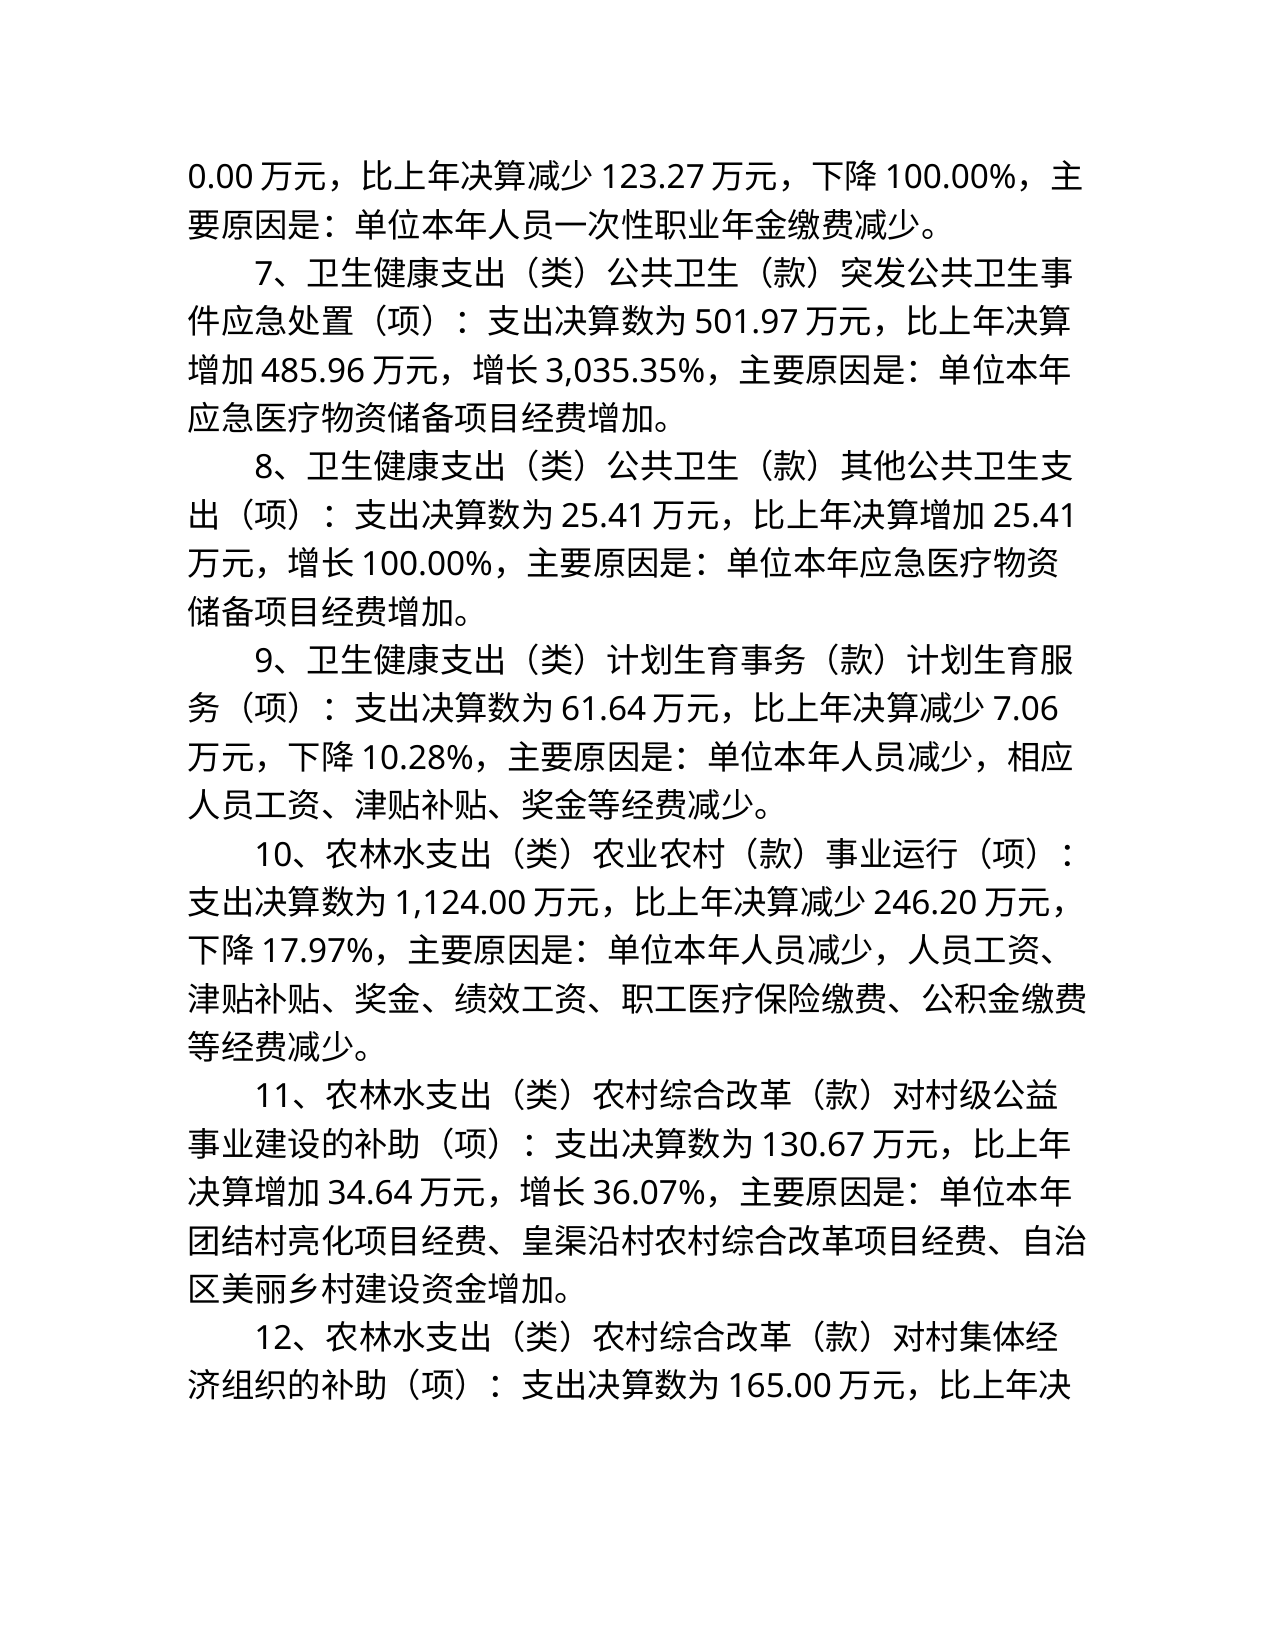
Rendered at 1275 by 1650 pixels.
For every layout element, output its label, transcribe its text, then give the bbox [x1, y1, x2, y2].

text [187, 150, 1087, 247]
text 7、卫生健康支出（类）公共卫生（款）突发公共卫生事件应急处置（项）：支出决算数为501.97万元，比上年决算增加485.96万元，增长3,035.35%，主要原因是：单位本年应急医疗物资储备项目经费增加。 [187, 247, 1087, 440]
text 10、农林水支出（类）农业农村（款）事业运行（项）：支出决算数为1,124.00万元，比上年决算减少246.20万元，下降17.97%，主要原因是：单位本年人员减少，人员工资、津贴补贴、奖金、绩效工资、职工医疗保险缴费、公积金缴费等经费减少。 [187, 827, 1087, 1069]
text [187, 1311, 1087, 1408]
text 9、卫生健康支出（类）计划生育事务（款）计划生育服务（项）：支出决算数为61.64万元，比上年决算减少7.06万元，下降10.28%，主要原因是：单位本年人员减少，相应人员工资、津贴补贴、奖金等经费减少。 [187, 634, 1087, 827]
text 8、卫生健康支出（类）公共卫生（款）其他公共卫生支出（项）：支出决算数为25.41万元，比上年决算增加25.41万元，增长100.00%，主要原因是：单位本年应急医疗物资储备项目经费增加。 [187, 440, 1087, 634]
text 11、农林水支出（类）农村综合改革（款）对村级公益事业建设的补助（项）：支出决算数为130.67万元，比上年决算增加34.64万元，增长36.07%，主要原因是：单位本年团结村亮化项目经费、皇渠沿村农村综合改革项目经费、自治区美丽乡村建设资金增加。 [187, 1069, 1087, 1311]
